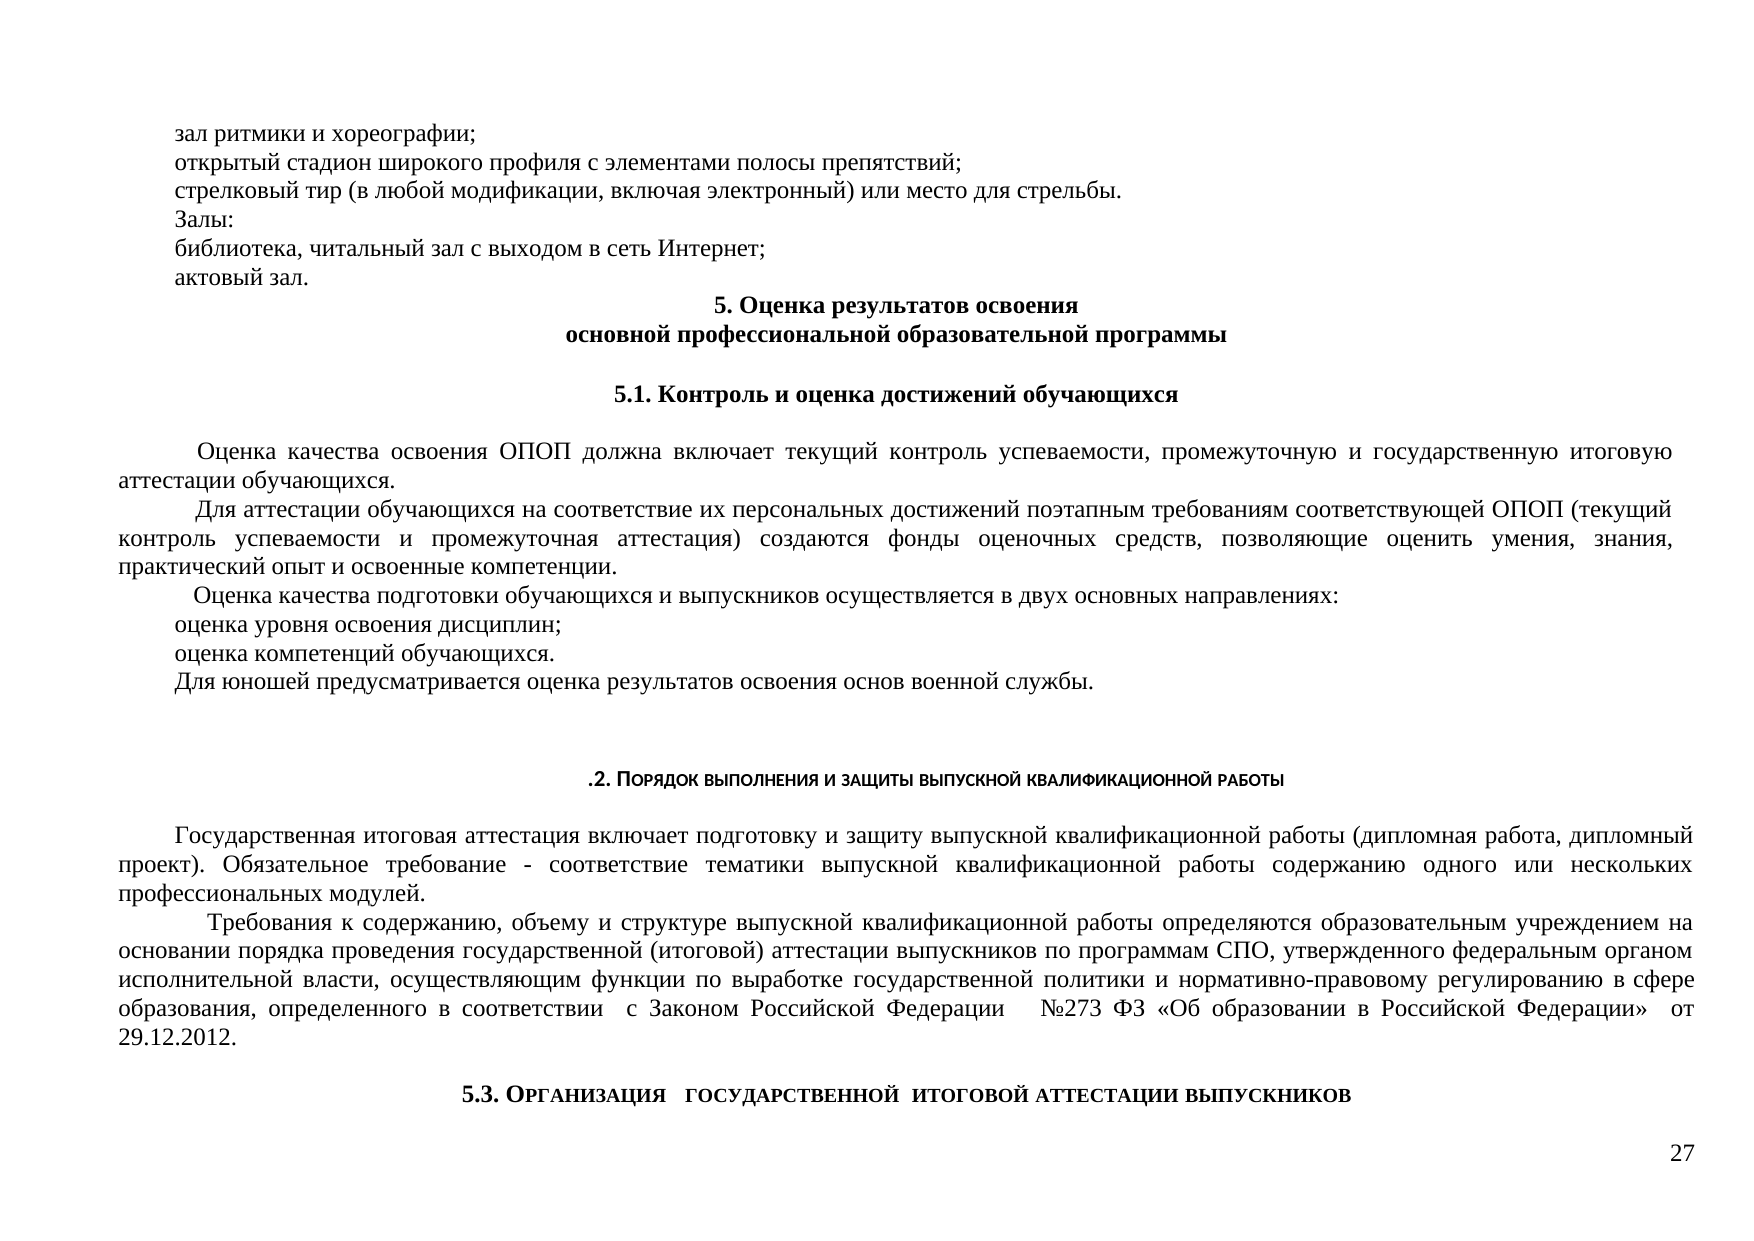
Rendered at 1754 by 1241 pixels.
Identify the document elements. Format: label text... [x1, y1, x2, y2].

text открытый стадион широкого профиля с элементами полосы препятствий; [118, 147, 1695, 176]
list .2. Порядок выполнения и защиты выпускной квалификационной работы [118, 764, 1695, 792]
text Государственная итоговая аттестация включает подготовку и защиту выпускной квалификационной работы (дипломная работа, дипломный проект). Обязательное требование - соответствие тематики выпускной квалификационной работы содержанию одного или нескольких профессиональных модулей. [118, 821, 1695, 907]
text стрелковый тир (в любой модификации, включая электронный) или место для стрельбы. [118, 176, 1695, 204]
text зал ритмики и хореографии; [118, 118, 1695, 147]
table_cell 5.1. Контроль и оценка достижений обучающихся Оценка качества освоения ОПОП должна включает текущий контроль успеваемости, промежуточную и государственную итоговую аттестации обучающихся. Для аттестации обучающихся на соответствие их персональных достижений поэтапным требованиям соответствующей ОПОП (текущий контроль успеваемости и промежуточная аттестация) создаются фонды оценочных средств, позволяющие оценить умения, знания, практический опыт и освоенные компетенции. Оценка качества подготовки обучающихся и выпускников осуществляется в двух основных направлениях: оценка уровня освоения дисциплин; оценка компетенций обучающихся. Для юношей предусматривается оценка результатов освоения основ военной службы. [107, 379, 1686, 764]
text 5.3. Организация государственной итоговой аттестации выпускников [118, 1079, 1695, 1108]
text Залы: [118, 204, 1695, 233]
text актовый зал. [118, 262, 1695, 291]
text Требования к содержанию, объему и структуре выпускной квалификационной работы определяются образовательным учреждением на основании порядка проведения государственной (итоговой) аттестации выпускников по программам СПО, утвержденного федеральным органом исполнительной власти, осуществляющим функции по выработке государственной политики и нормативно-правовому регулированию в сфере образования, определенного в соответствии с Законом Российской Федерации №273 ФЗ «Об образовании в Российской Федерации» от 29.12.2012. [118, 907, 1695, 1051]
table_header 5. Оценка результатов освоения основной профессиональной образовательной программы [107, 291, 1686, 379]
text библиотека, читальный зал с выходом в сеть Интернет; [118, 233, 1695, 262]
